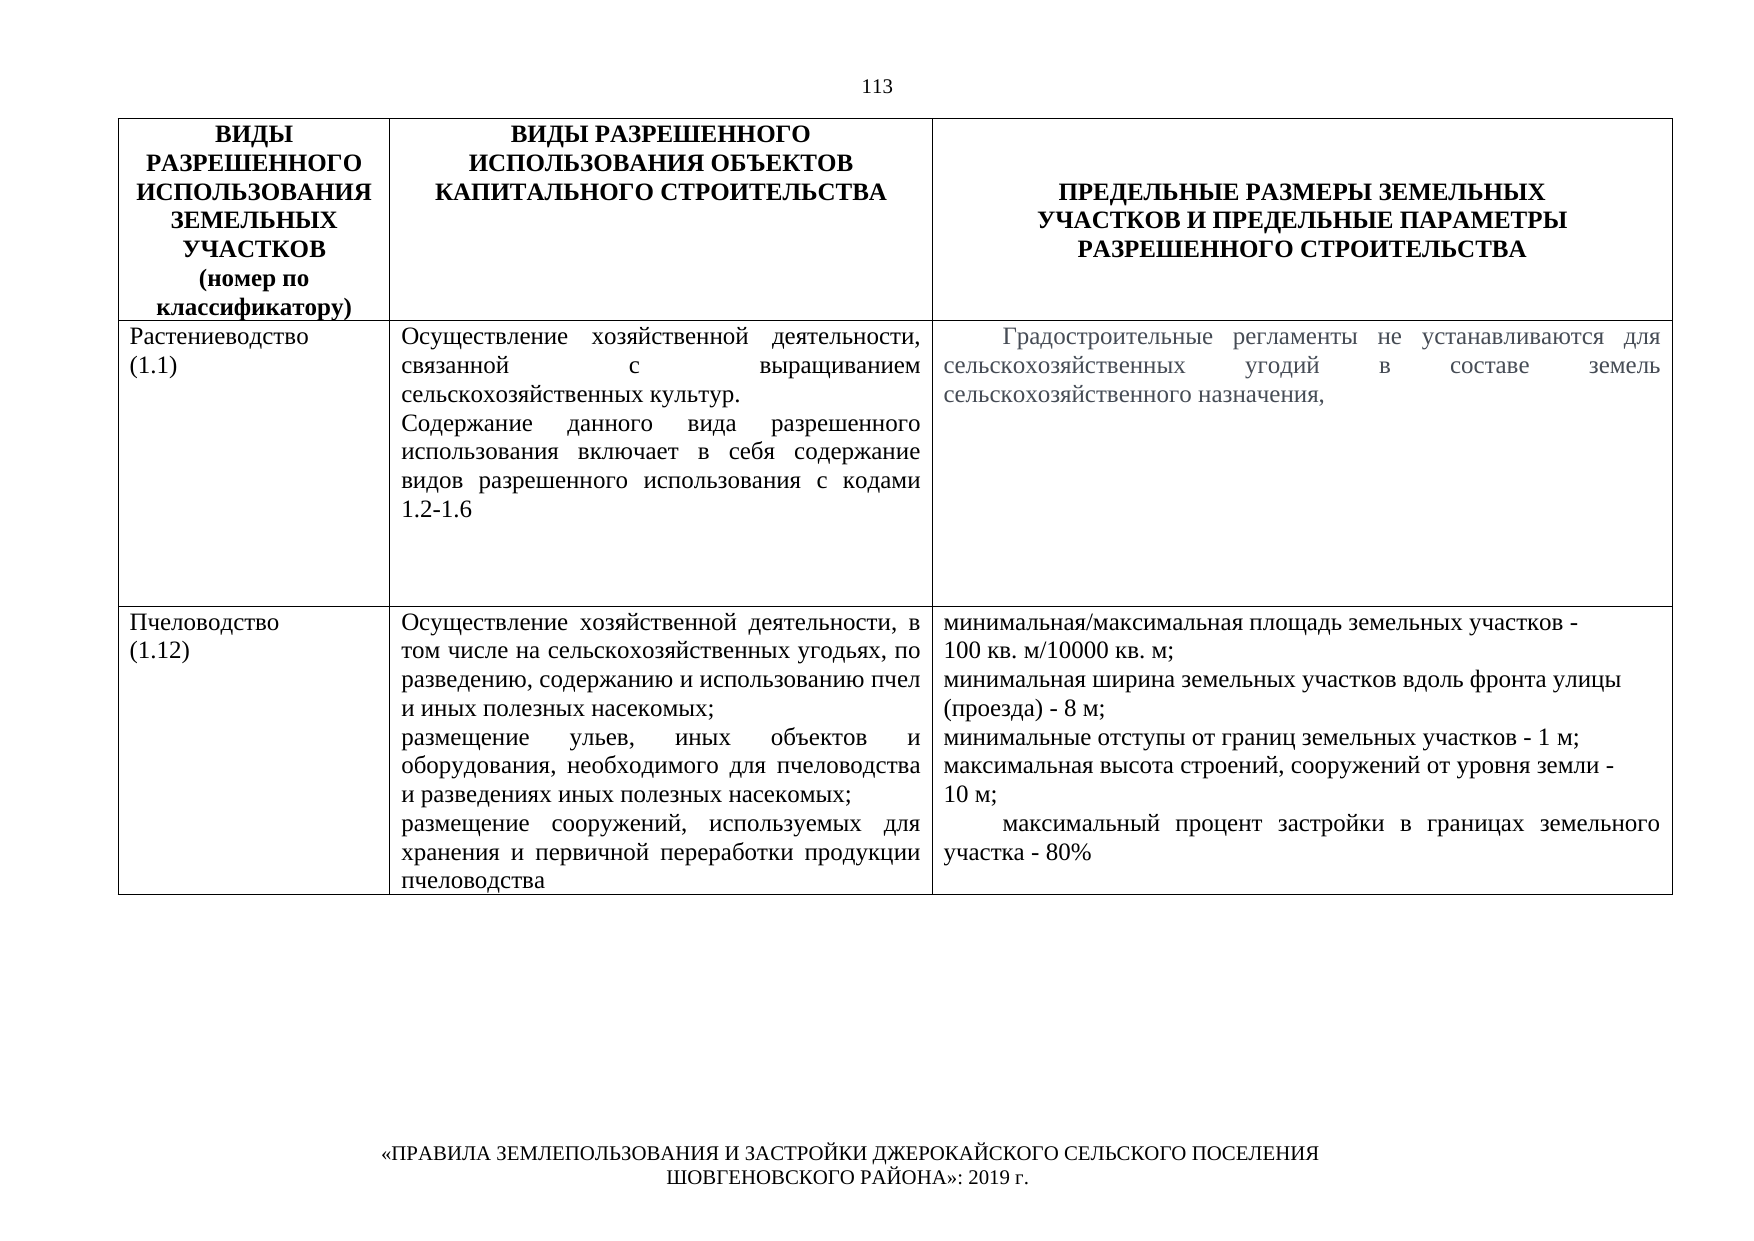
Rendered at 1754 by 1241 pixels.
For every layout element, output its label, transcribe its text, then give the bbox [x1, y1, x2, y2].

table_header ПРЕДЕЛЬНЫЕ РАЗМЕРЫ ЗЕМЕЛЬНЫХ УЧАСТКОВ И ПРЕДЕЛЬНЫЕ ПАРАМЕТРЫ РАЗРЕШЕННОГО СТРОИТЕЛЬСТВА [933, 119, 1672, 320]
table_cell Растениеводство (1.1) [119, 321, 389, 606]
table_cell Градостроительные регламенты не устанавливаются для сельскохозяйственных угодий в составе земель сельскохозяйственного назначения, [933, 321, 1672, 606]
table_cell Осуществление хозяйственной деятельности, в том числе на сельскохозяйственных угодьях, по разведению, содержанию и использованию пчел и иных полезных насекомых; размещение ульев, иных объектов и оборудования, необходимого для пчеловодства и разведениях иных полезных насекомых; размещение сооружений, используемых для хранения и первичной переработки продукции пчеловодства [390, 607, 932, 894]
table_header ВИДЫ РАЗРЕШЕННОГО ИСПОЛЬЗОВАНИЯ ОБЪЕКТОВ КАПИТАЛЬНОГО СТРОИТЕЛЬСТВА [390, 119, 932, 320]
table_cell Пчеловодство (1.12) [119, 607, 389, 894]
table_cell минимальная/максимальная площадь земельных участков - 100 кв. м/10000 кв. м; минимальная ширина земельных участков вдоль фронта улицы (проезда) - 8 м; минимальные отступы от границ земельных участков - 1 м; максимальная высота строений, сооружений от уровня земли - 10 м; максимальный процент застройки в границах земельного участка - 80% [933, 607, 1672, 894]
table_cell Осуществление хозяйственной деятельности, связанной с выращиванием сельскохозяйственных культур. Содержание данного вида разрешенного использования включает в себя содержание видов разрешенного использования с кодами 1.2-1.6 [390, 321, 932, 606]
table_header ВИДЫ РАЗРЕШЕННОГО ИСПОЛЬЗОВАНИЯ ЗЕМЕЛЬНЫХ УЧАСТКОВ (номер по классификатору) [119, 119, 389, 320]
